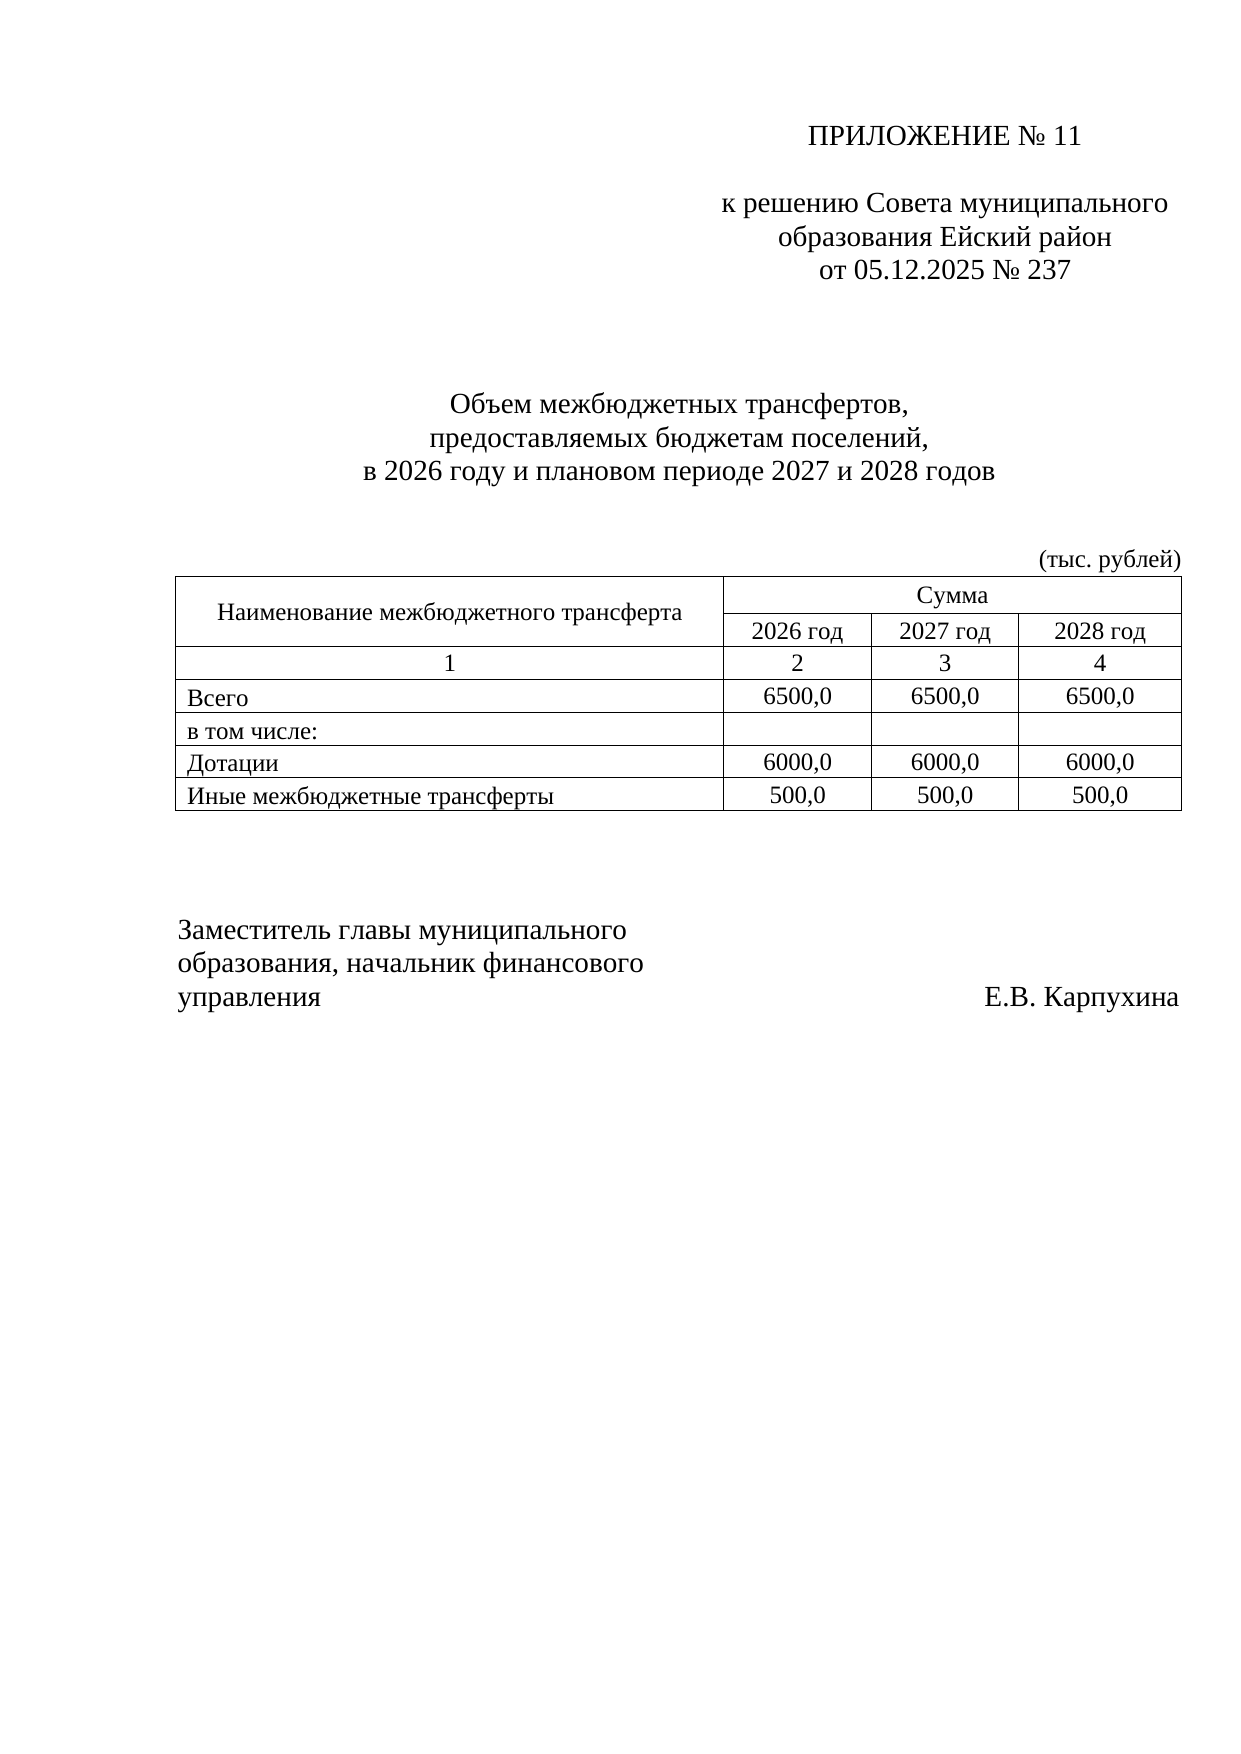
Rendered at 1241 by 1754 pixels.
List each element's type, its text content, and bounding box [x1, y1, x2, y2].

table_cell 4 [1019, 647, 1181, 679]
table_cell Иные межбюджетные трансферты [176, 778, 723, 810]
text предоставляемых бюджетам поселений, [177, 420, 1181, 453]
table_cell 6500,0 [724, 680, 871, 712]
table_cell 2026 год [724, 614, 871, 646]
text образования, начальник финансового [177, 945, 1181, 979]
table_cell 6000,0 [872, 746, 1018, 777]
table_cell 2027 год [872, 614, 1018, 646]
table_cell в том числе: [176, 713, 723, 744]
table_header Сумма [724, 577, 1181, 613]
table_cell 500,0 [1019, 778, 1181, 810]
table_cell 500,0 [724, 778, 871, 810]
text в 2026 году и плановом периоде 2027 и 2028 годов [177, 453, 1181, 487]
table_cell 6500,0 [1019, 680, 1181, 712]
table_header Наименование межбюджетного трансферта [176, 577, 723, 646]
table_cell 6000,0 [724, 746, 871, 777]
table_cell Дотации [176, 746, 723, 777]
text к решению Совета муниципального образования Ейский район [709, 185, 1181, 252]
text управления Е.В. Карпухина [177, 979, 1181, 1012]
table_cell [1019, 713, 1181, 744]
table_cell 6500,0 [872, 680, 1018, 712]
text Объем межбюджетных трансфертов, [177, 386, 1181, 420]
table_cell Всего [176, 680, 723, 712]
table_cell 1 [176, 647, 723, 679]
table_cell 2 [724, 647, 871, 679]
table_cell [724, 713, 871, 744]
table_cell 2028 год [1019, 614, 1181, 646]
text Заместитель главы муниципального [177, 912, 1181, 945]
text от 05.12.2025 № 237 [709, 252, 1181, 286]
text ПРИЛОЖЕНИЕ № 11 [709, 118, 1181, 152]
table_cell 6000,0 [1019, 746, 1181, 777]
table_cell 500,0 [872, 778, 1018, 810]
table_cell [872, 713, 1018, 744]
table_cell 3 [872, 647, 1018, 679]
text (тыс. рублей) [177, 544, 1181, 573]
